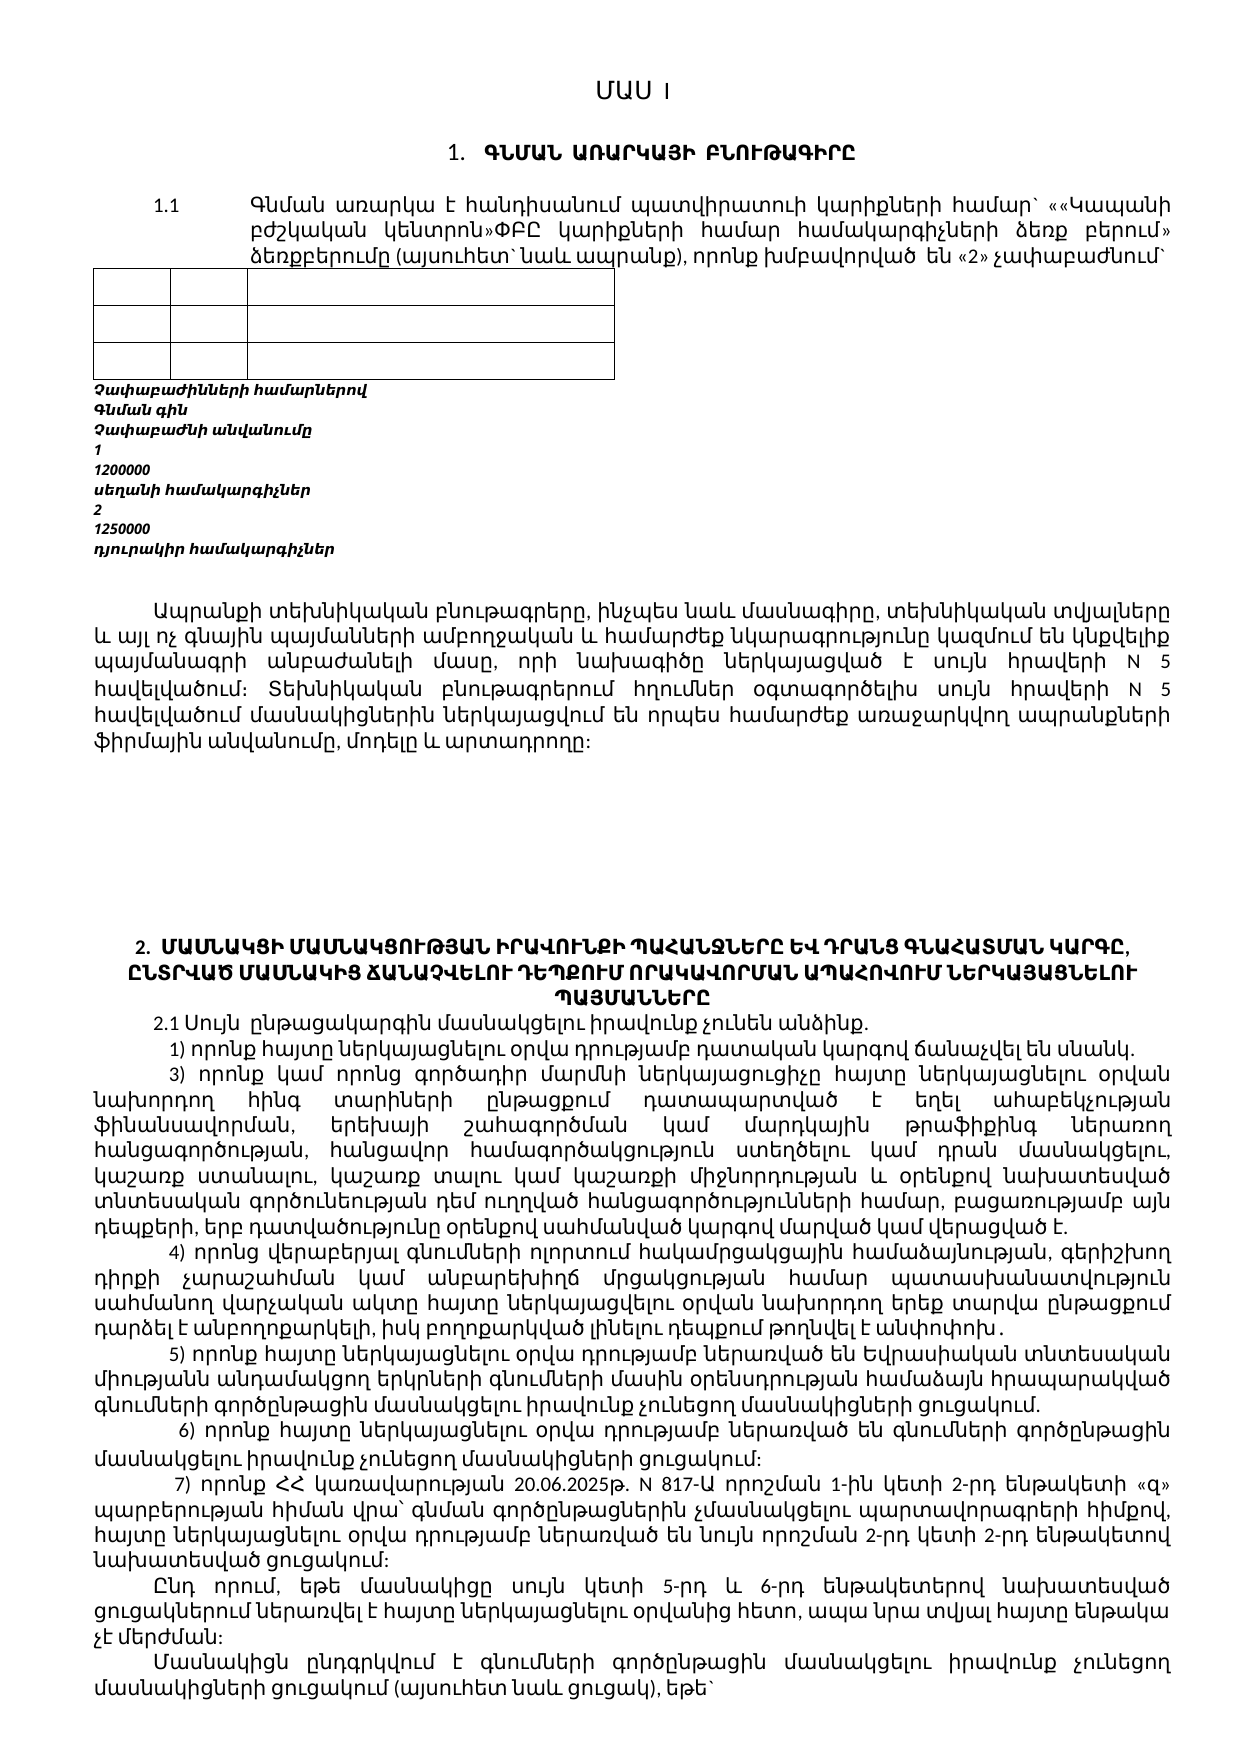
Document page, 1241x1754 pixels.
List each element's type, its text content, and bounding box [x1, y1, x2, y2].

text 2.1 Սույն ընթացակարգին մասնակցելու իրավունք չունեն անձինք. [94, 1011, 1171, 1036]
subtitle Գնման առարկա է հանդիսանում պատվիրատուի կարիքների համար` ««Կապանի բժշկական կենտրոն»ՓԲԸ կարիքների համար համակարգիչների ձեռք բերում» ձեռքբերումը (այսուհետ` նաև ապրանք), որոնք խմբավորված են «2» չափաբաժնում` [153, 192, 1171, 268]
text 2. ՄԱՍՆԱԿՑԻ ՄԱՍՆԱԿՑՈՒԹՅԱՆ ԻՐԱՎՈՒՆՔԻ ՊԱՀԱՆՋՆԵՐԸ ԵՎ ԴՐԱՆՑ ԳՆԱՀԱՏՄԱՆ ԿԱՐԳԸ, ԸՆՏՐՎԱԾ ՄԱՍՆԱԿԻՑ ՃԱՆԱՉՎԵԼՈՒ ԴԵՊՔՈՒՄ ՈՐԱԿԱՎՈՐՄԱՆ ԱՊԱՀՈՎՈՒՄ ՆԵՐԿԱՅԱՑՆԵԼՈՒ ՊԱՅՄԱՆՆԵՐԸ [94, 934, 1171, 1011]
text Ընդ որում, եթե մասնակիցը սույն կետի 5-րդ և 6-րդ ենթակետերով նախատեսված ցուցակներում ներառվել է հայտը ներկայացնելու օրվանից հետո, ապա նրա տվյալ հայտը ենթակա չէ մերժման: [94, 1573, 1171, 1649]
text 7) որոնք ՀՀ կառավարության 20.06.2025թ. N 817-Ա որոշման 1-ին կետի 2-րդ ենթակետի «զ» պարբերության հիման վրա՝ գնման գործընթացներին չմասնակցելու պարտավորագրերի հիմքով, հայտը ներկայացնելու օրվա դրությամբ ներառված են նույն որոշման 2-րդ կետի 2-րդ ենթակետով նախատեսված ցուցակում: [94, 1471, 1171, 1573]
text Մասնակիցն ընդգրկվում է գնումների գործընթացին մասնակցելու իրավունք չունեցող մասնակիցների ցուցակում (այսուհետ նաև ցուցակ), եթե` [94, 1649, 1171, 1700]
text 1) որոնք հայտը ներկայացնելու օրվա դրությամբ դատական կարգով ճանաչվել են սնանկ. [94, 1036, 1171, 1061]
list ԳՆՄԱՆ ԱՌԱՐԿԱՅԻ ԲՆՈՒԹԱԳԻՐԸ [131, 136, 1171, 167]
text 5) որոնք հայտը ներկայացնելու օրվա դրությամբ ներառված են Եվրասիական տնտեսական միությանն անդամակցող երկրների գնումների մասին օրենսդրության համաձայն հրապարակված գնումների գործընթացին մասնակցելու իրավունք չունեցող մասնակիցների ցուցակում. [94, 1341, 1171, 1417]
text 3) որոնք կամ որոնց գործադիր մարմնի ներկայացուցիչը հայտը ներկայացնելու օրվան նախորդող հինգ տարիների ընթացքում դատապարտված է եղել ահաբեկչության ֆինանսավորման, երեխայի շահագործման կամ մարդկային թրաֆիքինգ ներառող հանցագործության, հանցավոր համագործակցություն ստեղծելու կամ դրան մասնակցելու, կաշառք ստանալու, կաշառք տալու կամ կաշառքի միջնորդության և օրենքով նախատեսված տնտեսական գործունեության դեմ ուղղված հանցագործությունների համար, բացառությամբ այն դեպքերի, երբ դատվածությունը օրենքով սահմանված կարգով մարված կամ վերացված է. [94, 1061, 1171, 1239]
text 6) որոնք հայտը ներկայացնելու օրվա դրությամբ ներառված են գնումների գործընթացին մասնակցելու իրավունք չունեցող մասնակիցների ցուցակում: [94, 1417, 1171, 1471]
text ՄԱՍ I [94, 75, 1171, 106]
text 4) որոնց վերաբերյալ գնումների ոլորտում հակամրցակցային համաձայնության, գերիշխող դիրքի չարաշահման կամ անբարեխիղճ մրցակցության համար պատասխանատվություն սահմանող վարչական ակտը հայտը ներկայացվելու օրվան նախորդող երեք տարվա ընթացքում դարձել է անբողոքարկելի, իսկ բողոքարկված լինելու դեպքում թողնվել է անփոփոխ․ [94, 1239, 1171, 1341]
text Ապրանքի տեխնիկական բնութագրերը, ինչպես նաև մասնագիրը, տեխնիկական տվյալները և այլ ոչ գնային պայմանների ամբողջական և համարժեք նկարագրությունը կազմում են կնքվելիք պայմանագրի անբաժանելի մասը, որի նախագիծը ներկայացված է սույն հրավերի N 5 հավելվածում։ Տեխնիկական բնութագրերում հղումներ օգտագործելիս սույն հրավերի N 5 հավելվածում մասնակիցներին ներկայացվում են որպես համարժեք առաջարկվող ապրանքների ֆիրմային անվանումը, մոդելը և արտադրողը: [94, 598, 1171, 753]
